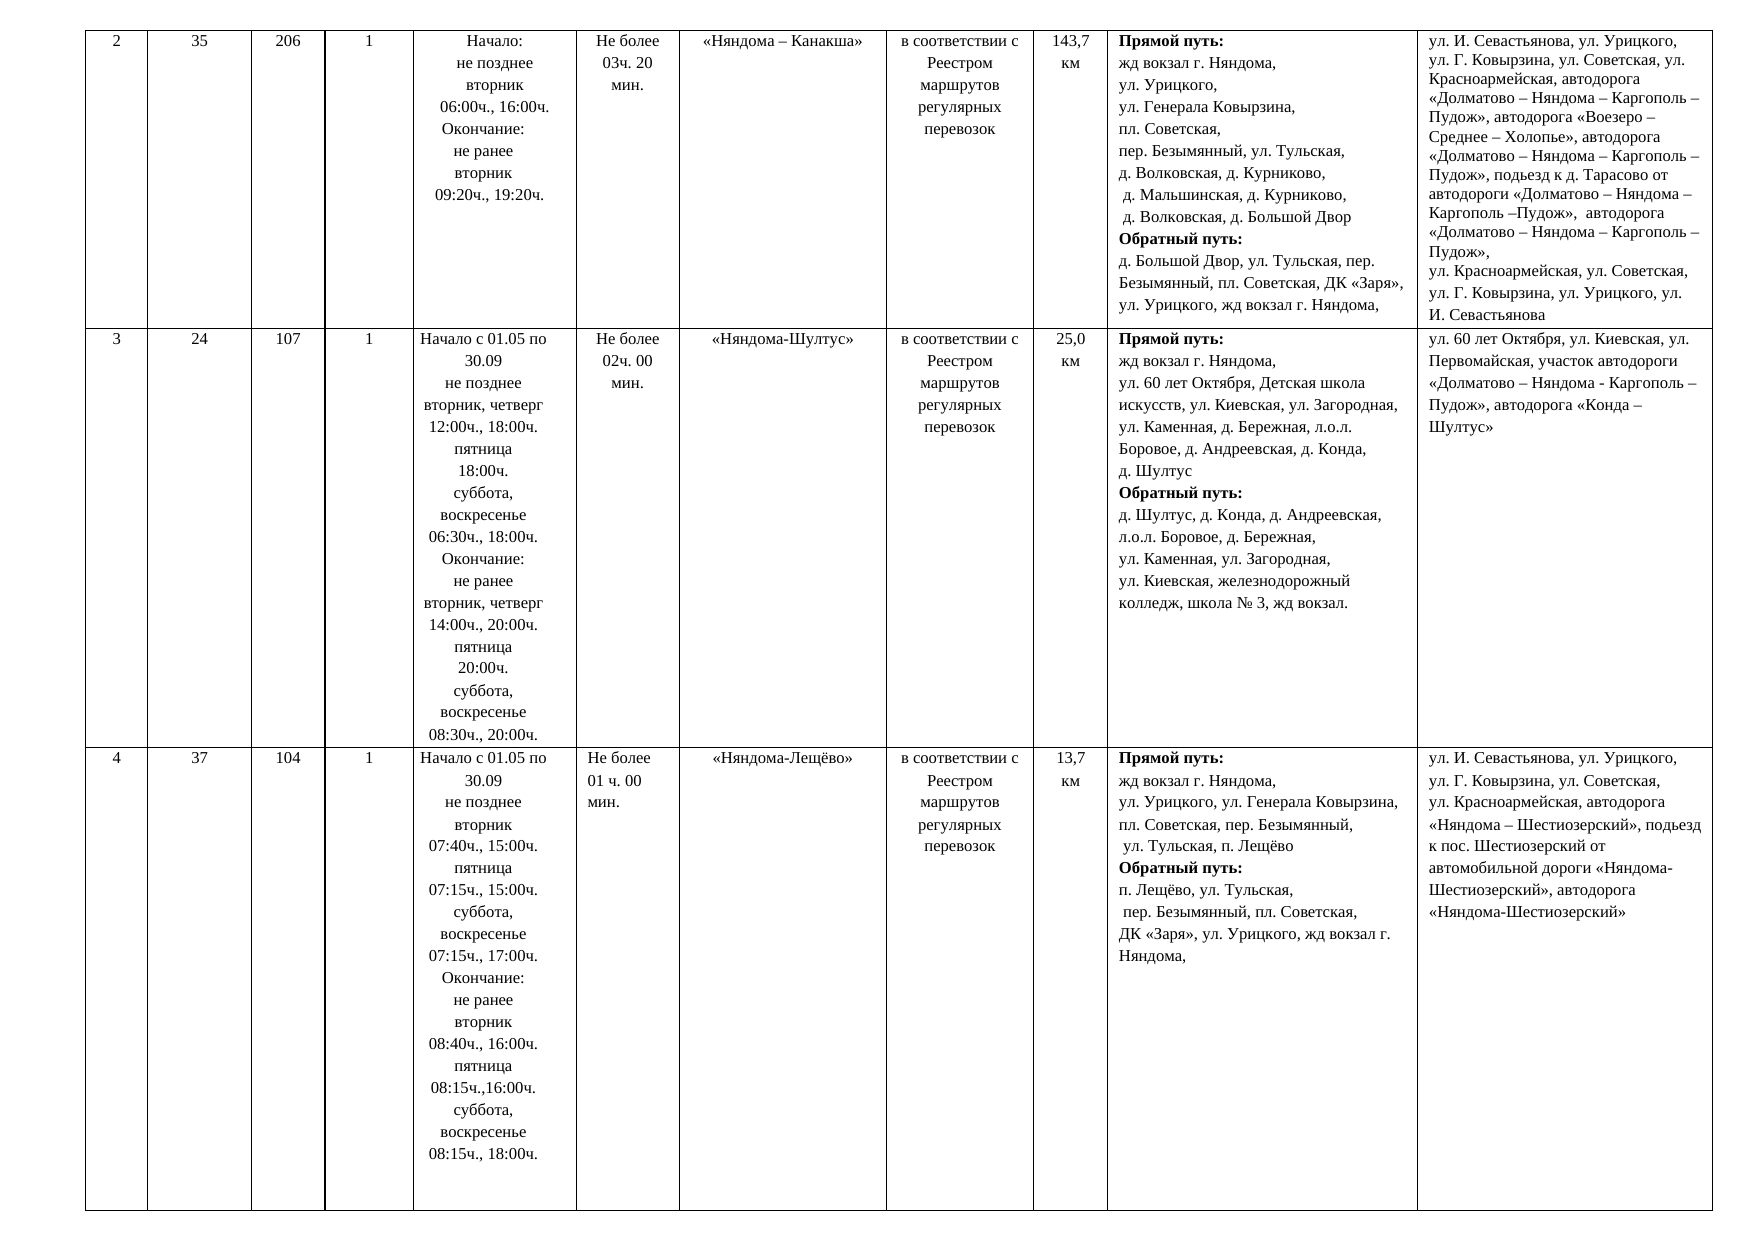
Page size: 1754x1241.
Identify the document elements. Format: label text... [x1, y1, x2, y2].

table_cell 143,7 км [1034, 31, 1107, 328]
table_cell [887, 31, 1033, 328]
table_cell 2 [86, 31, 147, 328]
table_cell в соответствии с Реестром маршрутов регулярных перевозок [887, 329, 1033, 747]
table_cell 206 [252, 31, 324, 328]
table_cell 25,0 км [1034, 329, 1107, 747]
table_cell Прямой путь: жд вокзал г. Няндома, ул. Урицкого, ул. Генерала Ковырзина, пл. Советская, пер. Безымянный, ул. Тульская, д. Волковская, д. Курниково, д. Мальшинская, д. Курниково, д. Волковская, д. Большой Двор Обратный путь: д. Большой Двор, ул. Тульская, пер. Безымянный, пл. Советская, ДК «Заря», ул. Урицкого, жд вокзал г. Няндома, [1108, 31, 1417, 328]
table_cell 3 [86, 329, 147, 747]
table_cell 24 [148, 329, 251, 747]
table_cell Начало с 01.05 по 30.09 не позднее вторник 07:40ч., 15:00ч. пятница 07:15ч., 15:00ч. суббота, воскресенье 07:15ч., 17:00ч. Окончание: не ранее вторник 08:40ч., 16:00ч. пятница 08:15ч.,16:00ч. суббота, воскресенье 08:15ч., 18:00ч. [414, 748, 576, 1210]
table_cell Не более 01 ч. 00 мин. [577, 748, 679, 1210]
table_cell 107 [252, 329, 324, 747]
table_cell Не более 02ч. 00 мин. [577, 329, 679, 747]
table_cell Не более 03ч. 20 мин. [577, 31, 679, 328]
table_cell Начало с 01.05 по 30.09 не позднее вторник, четверг 12:00ч., 18:00ч. пятница 18:00ч. суббота, воскресенье 06:30ч., 18:00ч. Окончание: не ранее вторник, четверг 14:00ч., 20:00ч. пятница 20:00ч. суббота, воскресенье 08:30ч., 20:00ч. [414, 329, 576, 747]
table_cell 104 [252, 748, 324, 1210]
table_cell 1 [326, 748, 413, 1210]
table_cell 4 [86, 748, 147, 1210]
table_cell Прямой путь: жд вокзал г. Няндома, ул. 60 лет Октября, Детская школа искусств, ул. Киевская, ул. Загородная, ул. Каменная, д. Бережная, л.о.л. Боровое, д. Андреевская, д. Конда, д. Шултус Обратный путь: д. Шултус, д. Конда, д. Андреевская, л.о.л. Боровое, д. Бережная, ул. Каменная, ул. Загородная, ул. Киевская, железнодорожный колледж, школа № 3, жд вокзал. [1108, 329, 1417, 747]
table_cell ул. 60 лет Октября, ул. Киевская, ул. Первомайская, участок автодороги «Долматово – Няндома - Каргополь –Пудож», автодорога «Конда – Шултус» [1418, 329, 1712, 747]
table_cell ул. И. Севастьянова, ул. Урицкого, ул. Г. Ковырзина, ул. Советская, ул. Красноармейская, автодорога «Долматово – Няндома – Каргополь – Пудож», автодорога «Воезеро – Среднее – Холопье», автодорога «Долматово – Няндома – Каргополь – Пудож», подьезд к д. Тарасово от автодороги «Долматово – Няндома – Каргополь –Пудож», автодорога «Долматово – Няндома – Каргополь –Пудож», ул. Красноармейская, ул. Советская, ул. Г. Ковырзина, ул. Урицкого, ул. И. Севастьянова [1418, 31, 1712, 328]
table_cell Прямой путь: жд вокзал г. Няндома, ул. Урицкого, ул. Генерала Ковырзина, пл. Советская, пер. Безымянный, ул. Тульская, п. Лещёво Обратный путь: п. Лещёво, ул. Тульская, пер. Безымянный, пл. Советская, ДК «Заря», ул. Урицкого, жд вокзал г. Няндома, [1108, 748, 1417, 1210]
table_cell «Няндома – Канакша» [680, 31, 886, 328]
table_cell «Няндома-Лещёво» [680, 748, 886, 1210]
table_cell Начало: не позднее вторник 06:00ч., 16:00ч. Окончание: не ранее вторник 09:20ч., 19:20ч. [414, 31, 576, 328]
table_cell в соответствии с Реестром маршрутов регулярных перевозок [887, 748, 1033, 1210]
table_cell ул. И. Севастьянова, ул. Урицкого, ул. Г. Ковырзина, ул. Советская, ул. Красноармейская, автодорога «Няндома – Шестиозерский», подьезд к пос. Шестиозерский от автомобильной дороги «Няндома-Шестиозерский», автодорога «Няндома-Шестиозерский» [1418, 748, 1712, 1210]
table_cell 13,7 км [1034, 748, 1107, 1210]
table_cell «Няндома-Шултус» [680, 329, 886, 747]
table_cell 35 [148, 31, 251, 328]
table_cell 1 [326, 31, 413, 328]
table_cell 1 [326, 329, 413, 747]
table_cell 37 [148, 748, 251, 1210]
